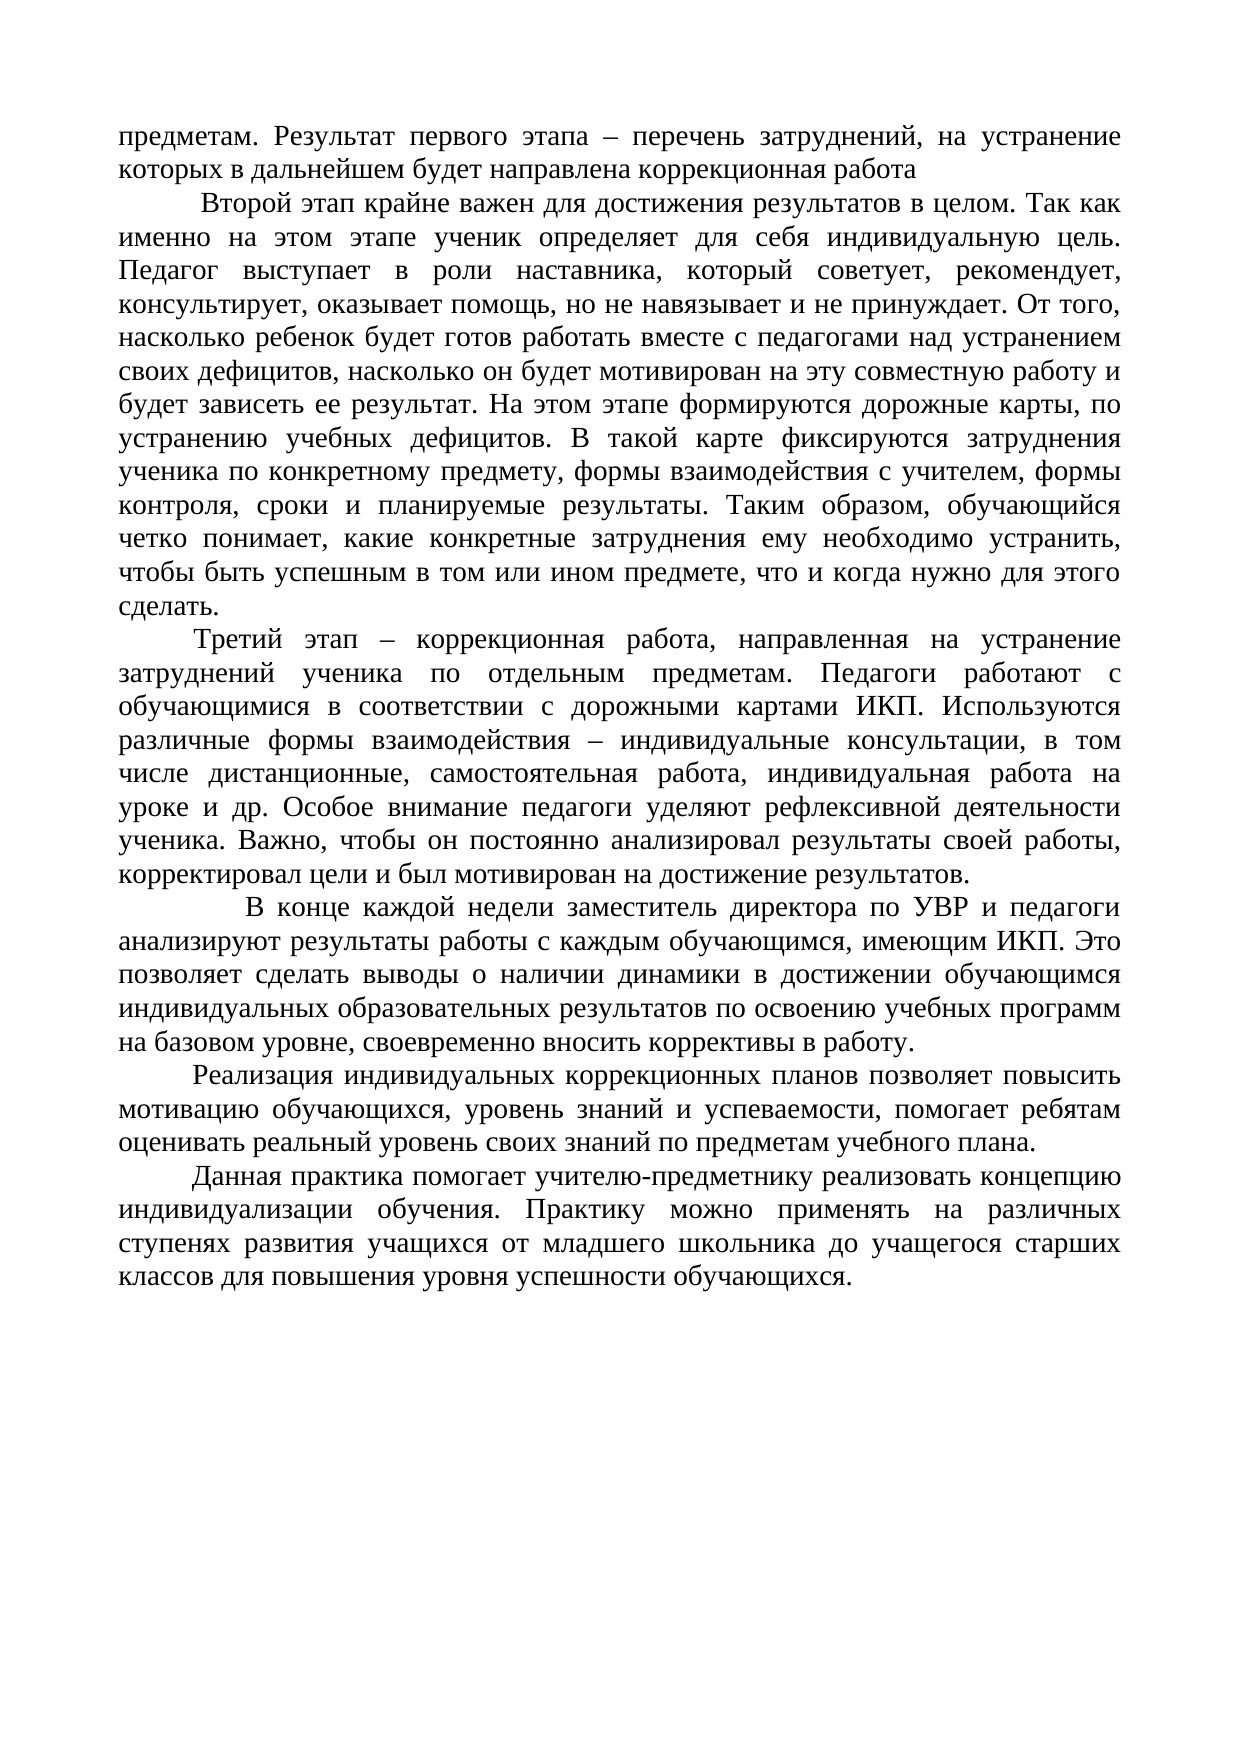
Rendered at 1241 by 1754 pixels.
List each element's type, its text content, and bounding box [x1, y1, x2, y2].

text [118, 118, 1122, 185]
text Данная практика помогает учителю-предметнику реализовать концепцию индивидуализации обучения. Практику можно применять на различных ступенях развития учащихся от младшего школьника до учащегося старших классов для повышения уровня успешности обучающихся. [118, 1158, 1122, 1292]
text Реализация индивидуальных коррекционных планов позволяет повысить мотивацию обучающихся, уровень знаний и успеваемости, помогает ребятам оценивать реальный уровень своих знаний по предметам учебного плана. [118, 1057, 1122, 1158]
text Третий этап – коррекционная работа, направленная на устранение затруднений ученика по отдельным предметам. Педагоги работают с обучающимися в соответствии с дорожными картами ИКП. Используются различные формы взаимодействия – индивидуальные консультации, в том числе дистанционные, самостоятельная работа, индивидуальная работа на уроке и др. Особое внимание педагоги уделяют рефлексивной деятельности ученика. Важно, чтобы он постоянно анализировал результаты своей работы, корректировал цели и был мотивирован на достижение результатов. [118, 621, 1122, 889]
text Второй этап крайне важен для достижения результатов в целом. Так как именно на этом этапе ученик определяет для себя индивидуальную цель. Педагог выступает в роли наставника, который советует, рекомендует, консультирует, оказывает помощь, но не навязывает и не принуждает. От того, насколько ребенок будет готов работать вместе с педагогами над устранением своих дефицитов, насколько он будет мотивирован на эту совместную работу и будет зависеть ее результат. На этом этапе формируются дорожные карты, по устранению учебных дефицитов. В такой карте фиксируются затруднения ученика по конкретному предмету, формы взаимодействия с учителем, формы контроля, сроки и планируемые результаты. Таким образом, обучающийся четко понимает, какие конкретные затруднения ему необходимо устранить, чтобы быть успешным в том или ином предмете, что и когда нужно для этого сделать. [118, 185, 1122, 621]
text В конце каждой недели заместитель директора по УВР и педагоги анализируют результаты работы с каждым обучающимся, имеющим ИКП. Это позволяет сделать выводы о наличии динамики в достижении обучающимся индивидуальных образовательных результатов по освоению учебных программ на базовом уровне, своевременно вносить коррективы в работу. [118, 889, 1122, 1057]
